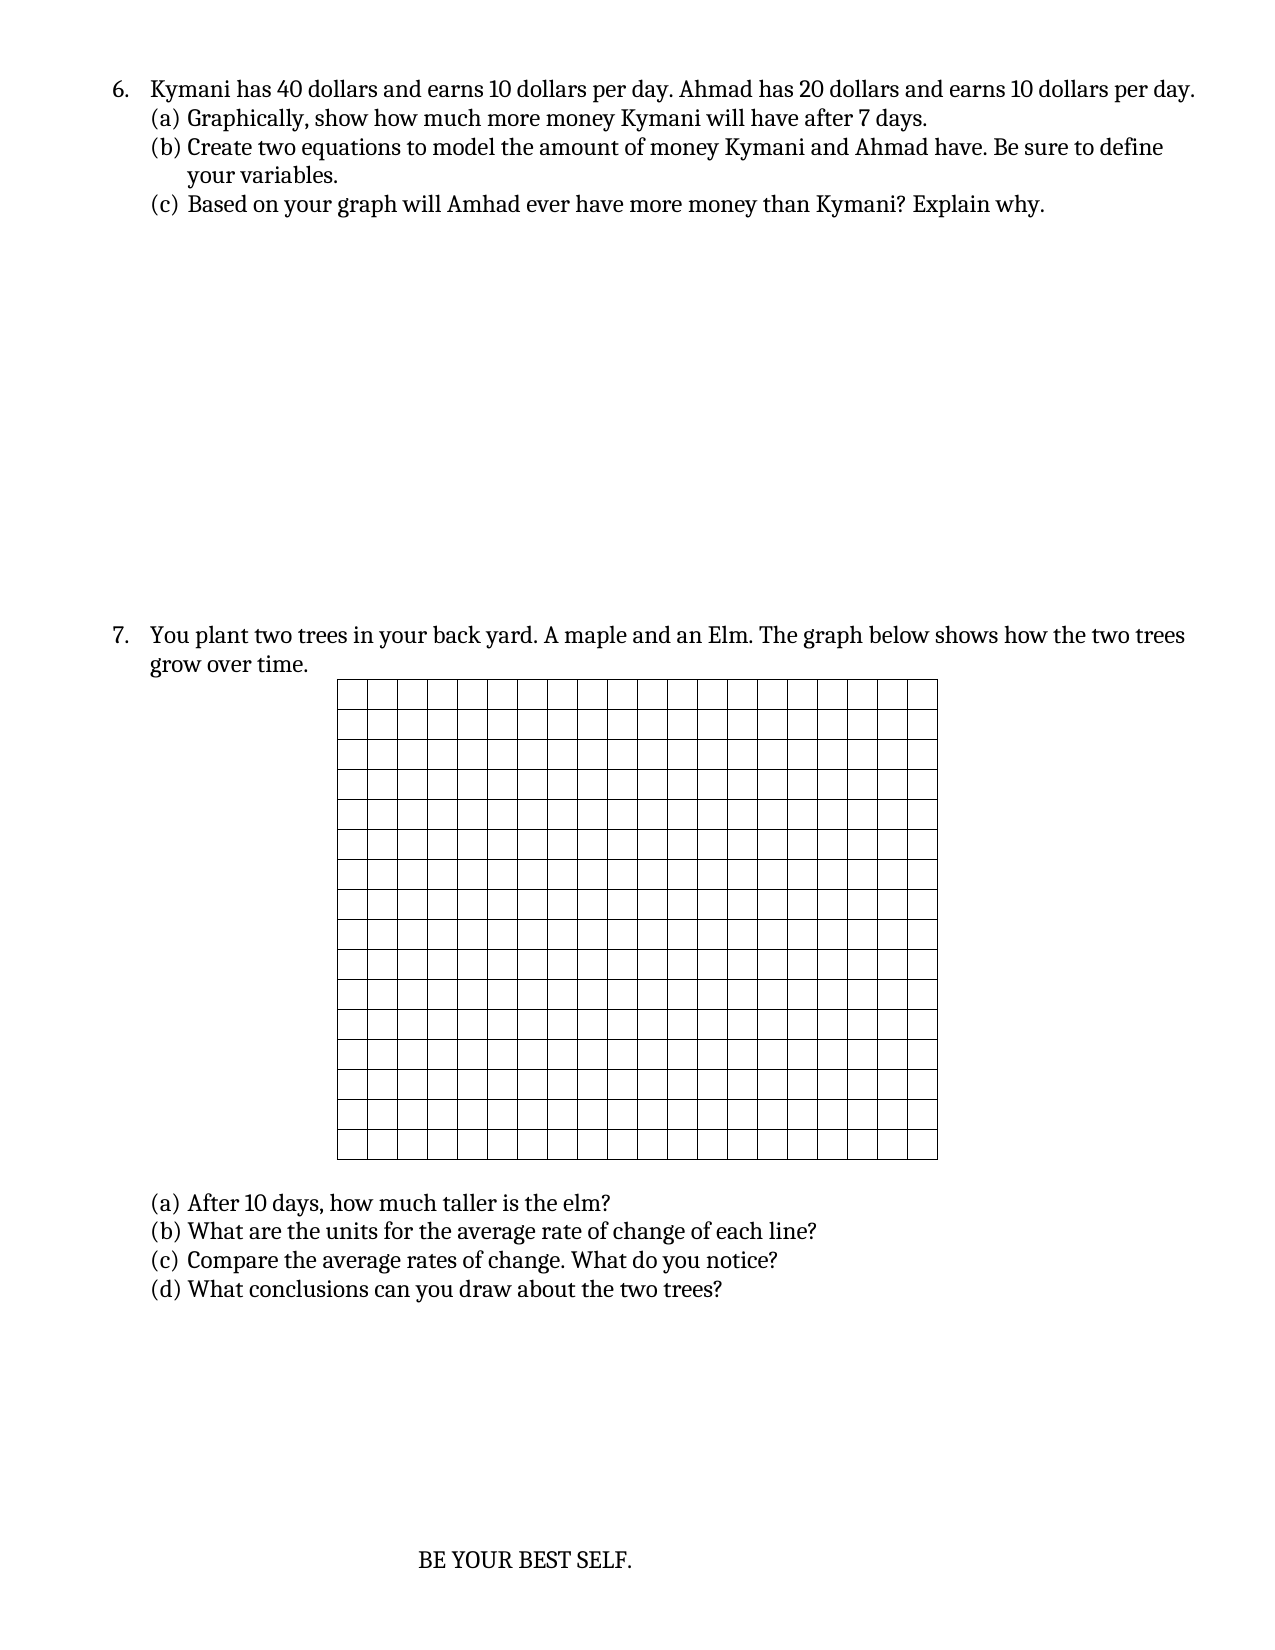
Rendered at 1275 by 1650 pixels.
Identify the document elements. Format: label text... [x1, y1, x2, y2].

table_cell [548, 980, 577, 1009]
table_cell [608, 710, 637, 739]
table_cell [758, 1100, 787, 1129]
table_cell [698, 1040, 727, 1069]
table_cell [668, 830, 697, 859]
table_cell [488, 920, 517, 949]
table_cell [368, 1070, 397, 1099]
table_cell [398, 770, 427, 799]
table_cell [338, 920, 367, 949]
list Graphically, show how much more money Kymani will have after 7 days. [150, 104, 1200, 132]
table_cell [518, 710, 547, 739]
table_cell [908, 860, 937, 889]
table_cell [428, 980, 457, 1009]
table_cell [488, 1010, 517, 1039]
table_cell [548, 1070, 577, 1099]
table_cell [458, 920, 487, 949]
table_cell [578, 1100, 607, 1129]
table_cell [368, 740, 397, 769]
table_cell [368, 800, 397, 829]
table_cell [878, 1130, 907, 1159]
table_cell [458, 710, 487, 739]
table_cell [848, 1010, 877, 1039]
table_cell [578, 920, 607, 949]
table_cell [848, 890, 877, 919]
table_cell [788, 1040, 817, 1069]
table_cell [698, 890, 727, 919]
table_cell [668, 860, 697, 889]
table_cell [668, 920, 697, 949]
table_cell [878, 740, 907, 769]
table_cell [878, 950, 907, 979]
table_cell [398, 860, 427, 889]
table_cell [698, 950, 727, 979]
table_cell [908, 1040, 937, 1069]
table_cell [848, 770, 877, 799]
table_cell [878, 980, 907, 1009]
table_cell [398, 1100, 427, 1129]
table_cell [818, 740, 847, 769]
table_cell [818, 710, 847, 739]
table_cell [428, 860, 457, 889]
table_header [638, 680, 667, 709]
table_cell [518, 1040, 547, 1069]
table_cell [458, 770, 487, 799]
table_cell [398, 1040, 427, 1069]
table_cell [908, 1070, 937, 1099]
table_cell [488, 950, 517, 979]
table_cell [818, 920, 847, 949]
table_cell [788, 830, 817, 859]
table_cell [788, 1010, 817, 1039]
table_cell [818, 770, 847, 799]
table_cell [548, 920, 577, 949]
table_cell [848, 950, 877, 979]
table_cell [698, 1100, 727, 1129]
table_cell [338, 1040, 367, 1069]
table_cell [608, 980, 637, 1009]
table_cell [668, 980, 697, 1009]
table_cell [728, 1040, 757, 1069]
table_cell [488, 860, 517, 889]
list Create two equations to model the amount of money Kymani and Ahmad have. Be sure to define your variables. [150, 132, 1200, 190]
table_cell [788, 920, 817, 949]
table_header [818, 680, 847, 709]
table_cell [698, 1070, 727, 1099]
table_cell [518, 800, 547, 829]
table_cell [908, 800, 937, 829]
list What conclusions can you draw about the two trees? [150, 1275, 1200, 1303]
table_cell [368, 1040, 397, 1069]
table_cell [548, 710, 577, 739]
table_cell [668, 1040, 697, 1069]
table_cell [728, 1010, 757, 1039]
table_cell [638, 1100, 667, 1129]
table_cell [728, 1130, 757, 1159]
table_cell [758, 830, 787, 859]
table_cell [608, 1070, 637, 1099]
table_cell [338, 1070, 367, 1099]
table_cell [788, 710, 817, 739]
table_cell [638, 800, 667, 829]
table_cell [548, 830, 577, 859]
table_cell [458, 860, 487, 889]
table_header [488, 680, 517, 709]
table_cell [668, 770, 697, 799]
table_cell [338, 980, 367, 1009]
table_cell [338, 710, 367, 739]
table_cell [608, 1040, 637, 1069]
table_cell [368, 830, 397, 859]
table_cell [668, 1100, 697, 1129]
table_cell [908, 1130, 937, 1159]
table_cell [578, 740, 607, 769]
table_cell [728, 860, 757, 889]
table_cell [518, 1070, 547, 1099]
table_cell [728, 950, 757, 979]
table_cell [638, 980, 667, 1009]
table_cell [758, 1070, 787, 1099]
table_cell [578, 860, 607, 889]
table_cell [488, 1130, 517, 1159]
table_cell [338, 770, 367, 799]
table_header [668, 680, 697, 709]
table_cell [728, 710, 757, 739]
table_cell [458, 800, 487, 829]
table_cell [338, 1130, 367, 1159]
table_cell [548, 890, 577, 919]
table_cell [758, 800, 787, 829]
table_cell [428, 830, 457, 859]
table_header [758, 680, 787, 709]
table_cell [638, 1130, 667, 1159]
table_cell [758, 1040, 787, 1069]
table_cell [428, 1100, 457, 1129]
list Based on your graph will Amhad ever have more money than Kymani? Explain why. [150, 190, 1200, 219]
table_header [458, 680, 487, 709]
table_cell [698, 740, 727, 769]
table_cell [698, 920, 727, 949]
table_cell [428, 770, 457, 799]
table_cell [638, 860, 667, 889]
table_cell [458, 1040, 487, 1069]
table_cell [488, 1100, 517, 1129]
table_cell [878, 770, 907, 799]
table_cell [338, 890, 367, 919]
table_cell [848, 860, 877, 889]
table_cell [428, 1130, 457, 1159]
table_header [398, 680, 427, 709]
list What are the units for the average rate of change of each line? [150, 1217, 1200, 1246]
table_cell [578, 1070, 607, 1099]
table_cell [578, 950, 607, 979]
table_cell [578, 770, 607, 799]
table_cell [428, 920, 457, 949]
table_cell [698, 1010, 727, 1039]
table_cell [458, 1010, 487, 1039]
table_cell [638, 770, 667, 799]
table_cell [668, 710, 697, 739]
table_cell [518, 740, 547, 769]
table_cell [848, 920, 877, 949]
table_cell [728, 770, 757, 799]
table_cell [758, 890, 787, 919]
table_cell [728, 1100, 757, 1129]
table_cell [698, 710, 727, 739]
table_cell [818, 1040, 847, 1069]
table_cell [578, 830, 607, 859]
table_cell [878, 1010, 907, 1039]
table_cell [908, 1010, 937, 1039]
table_cell [638, 1010, 667, 1039]
table_cell [668, 890, 697, 919]
table_cell [818, 830, 847, 859]
table_cell [428, 1010, 457, 1039]
table_cell [728, 830, 757, 859]
table_cell [428, 710, 457, 739]
table_cell [818, 1130, 847, 1159]
table_cell [668, 1010, 697, 1039]
table_cell [908, 770, 937, 799]
table_cell [638, 890, 667, 919]
table_header [878, 680, 907, 709]
table_cell [728, 980, 757, 1009]
list Kymani has 40 dollars and earns 10 dollars per day. Ahmad has 20 dollars and earns 10 dollars per day. [112, 75, 1200, 104]
table_cell [758, 770, 787, 799]
table_cell [878, 860, 907, 889]
table_cell [518, 1100, 547, 1129]
table_cell [758, 740, 787, 769]
table_cell [428, 740, 457, 769]
table_cell [668, 800, 697, 829]
table_cell [908, 740, 937, 769]
table_cell [428, 1040, 457, 1069]
table_cell [518, 950, 547, 979]
table_cell [818, 1070, 847, 1099]
table_cell [518, 1130, 547, 1159]
table_cell [698, 1130, 727, 1159]
table_cell [458, 980, 487, 1009]
table_cell [698, 770, 727, 799]
table_cell [848, 800, 877, 829]
table_cell [488, 740, 517, 769]
table_cell [788, 770, 817, 799]
table_cell [908, 830, 937, 859]
table_cell [608, 830, 637, 859]
table_cell [398, 1010, 427, 1039]
table_cell [368, 1130, 397, 1159]
table_cell [788, 1130, 817, 1159]
table_cell [578, 980, 607, 1009]
table_cell [428, 950, 457, 979]
table_cell [458, 1100, 487, 1129]
table_cell [338, 950, 367, 979]
table_cell [788, 950, 817, 979]
table_cell [608, 920, 637, 949]
table_cell [518, 770, 547, 799]
table_cell [608, 770, 637, 799]
table_cell [908, 980, 937, 1009]
table_cell [398, 890, 427, 919]
table_cell [758, 1130, 787, 1159]
table_cell [578, 1010, 607, 1039]
table_cell [758, 1010, 787, 1039]
table_cell [548, 950, 577, 979]
table_cell [368, 1100, 397, 1129]
table_cell [518, 890, 547, 919]
table_cell [848, 980, 877, 1009]
table_cell [578, 1130, 607, 1159]
table_cell [488, 710, 517, 739]
table_cell [398, 950, 427, 979]
table_header [698, 680, 727, 709]
table_cell [818, 1010, 847, 1039]
table_cell [818, 950, 847, 979]
table_cell [428, 800, 457, 829]
table_cell [488, 830, 517, 859]
table_cell [638, 740, 667, 769]
table_cell [848, 1070, 877, 1099]
list After 10 days, how much taller is the elm? [150, 1188, 1200, 1217]
table_cell [788, 1070, 817, 1099]
table_cell [488, 770, 517, 799]
table_cell [908, 710, 937, 739]
table_cell [848, 830, 877, 859]
table_cell [788, 800, 817, 829]
table_cell [488, 1040, 517, 1069]
table_cell [368, 890, 397, 919]
table_cell [638, 710, 667, 739]
table_cell [368, 770, 397, 799]
table_cell [788, 1100, 817, 1129]
table_cell [818, 860, 847, 889]
table_cell [518, 1010, 547, 1039]
table_cell [608, 890, 637, 919]
table_cell [398, 710, 427, 739]
table_cell [908, 920, 937, 949]
table_cell [908, 1100, 937, 1129]
table_cell [578, 1040, 607, 1069]
table_cell [578, 710, 607, 739]
table_cell [878, 710, 907, 739]
table_cell [338, 830, 367, 859]
table_cell [458, 1070, 487, 1099]
table_cell [548, 860, 577, 889]
table_cell [758, 920, 787, 949]
table_cell [758, 950, 787, 979]
table_cell [488, 890, 517, 919]
table_cell [818, 1100, 847, 1129]
table_cell [338, 1010, 367, 1039]
table_cell [398, 920, 427, 949]
table_cell [608, 950, 637, 979]
table_cell [398, 830, 427, 859]
table_cell [428, 1070, 457, 1099]
table_cell [458, 950, 487, 979]
table_cell [668, 950, 697, 979]
table_cell [638, 1040, 667, 1069]
table_cell [398, 740, 427, 769]
table_cell [638, 920, 667, 949]
table_cell [338, 800, 367, 829]
table_cell [908, 890, 937, 919]
table_cell [758, 710, 787, 739]
table_cell [878, 800, 907, 829]
table_cell [548, 770, 577, 799]
table_cell [338, 740, 367, 769]
table_cell [608, 740, 637, 769]
table_header [518, 680, 547, 709]
list You plant two trees in your back yard. A maple and an Elm. The graph below shows how the two trees grow over time. [112, 621, 1200, 679]
table_cell [698, 860, 727, 889]
table_cell [698, 800, 727, 829]
table_cell [458, 830, 487, 859]
table_cell [638, 950, 667, 979]
list Compare the average rates of change. What do you notice? [150, 1246, 1200, 1275]
table_cell [458, 1130, 487, 1159]
table_cell [458, 740, 487, 769]
table_cell [818, 980, 847, 1009]
table_cell [398, 1130, 427, 1159]
table_cell [548, 800, 577, 829]
table_cell [878, 1070, 907, 1099]
table_cell [488, 800, 517, 829]
table_cell [518, 920, 547, 949]
table_cell [548, 1010, 577, 1039]
table_header [368, 680, 397, 709]
table_cell [488, 1070, 517, 1099]
table_cell [518, 980, 547, 1009]
table_header [338, 680, 367, 709]
table_cell [878, 920, 907, 949]
table_cell [908, 950, 937, 979]
table_cell [368, 980, 397, 1009]
table_header [428, 680, 457, 709]
table_cell [398, 980, 427, 1009]
table_cell [698, 830, 727, 859]
table_cell [368, 860, 397, 889]
table_cell [638, 1070, 667, 1099]
table_cell [518, 830, 547, 859]
table_cell [548, 740, 577, 769]
table_header [908, 680, 937, 709]
table_cell [578, 890, 607, 919]
table_cell [728, 890, 757, 919]
table_cell [608, 860, 637, 889]
table_cell [668, 1070, 697, 1099]
table_cell [788, 890, 817, 919]
table_cell [368, 920, 397, 949]
table_cell [608, 1010, 637, 1039]
table_cell [608, 800, 637, 829]
table_cell [848, 1040, 877, 1069]
table_cell [818, 800, 847, 829]
table_cell [398, 1070, 427, 1099]
table_cell [848, 1130, 877, 1159]
table_cell [788, 740, 817, 769]
table_cell [518, 860, 547, 889]
table_header [608, 680, 637, 709]
table_cell [368, 950, 397, 979]
table_header [728, 680, 757, 709]
table_cell [728, 1070, 757, 1099]
table_cell [548, 1040, 577, 1069]
table_cell [368, 710, 397, 739]
table_cell [458, 890, 487, 919]
table_cell [818, 890, 847, 919]
table_cell [878, 830, 907, 859]
table_cell [488, 980, 517, 1009]
table_cell [338, 860, 367, 889]
table_cell [758, 860, 787, 889]
table_cell [338, 1100, 367, 1129]
table_cell [608, 1100, 637, 1129]
table_header [548, 680, 577, 709]
table_cell [728, 740, 757, 769]
table_cell [728, 920, 757, 949]
table_cell [848, 740, 877, 769]
table_cell [848, 1100, 877, 1129]
table_cell [548, 1100, 577, 1129]
table_cell [368, 1010, 397, 1039]
table_cell [398, 800, 427, 829]
table_header [788, 680, 817, 709]
table_cell [668, 1130, 697, 1159]
table_cell [728, 800, 757, 829]
table_header [848, 680, 877, 709]
table_cell [428, 890, 457, 919]
table_cell [548, 1130, 577, 1159]
table_cell [668, 740, 697, 769]
table_cell [878, 890, 907, 919]
table_cell [698, 980, 727, 1009]
table_cell [878, 1100, 907, 1129]
table_header [578, 680, 607, 709]
table_cell [578, 800, 607, 829]
table_cell [638, 830, 667, 859]
table_cell [758, 980, 787, 1009]
table_cell [788, 980, 817, 1009]
table_cell [788, 860, 817, 889]
table_cell [608, 1130, 637, 1159]
table_cell [848, 710, 877, 739]
table_cell [878, 1040, 907, 1069]
